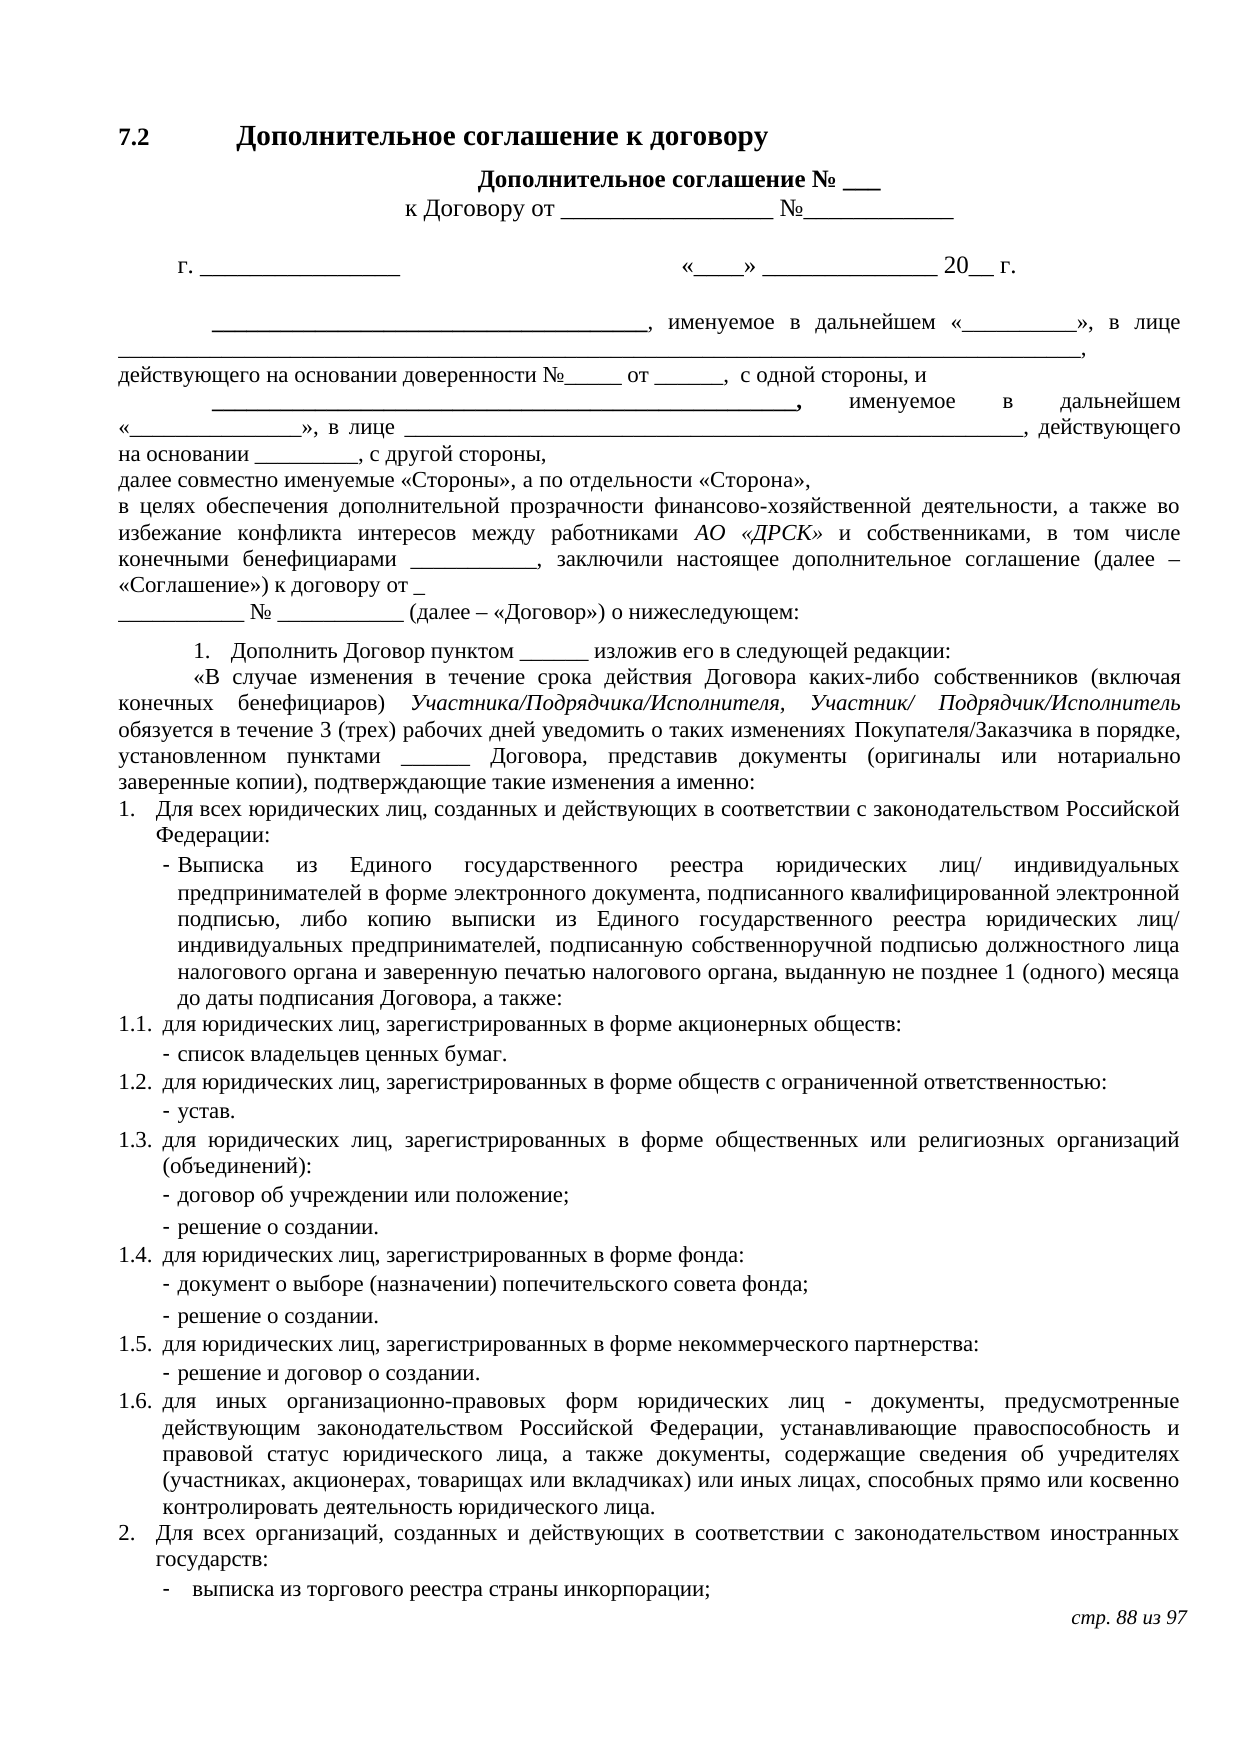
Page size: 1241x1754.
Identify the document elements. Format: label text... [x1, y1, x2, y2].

list решение и договор о создании. [162, 1356, 1181, 1387]
list устав. [162, 1094, 1181, 1126]
list Для всех организаций, созданных и действующих в соответствии с законодательством иностранных государств: [118, 1519, 1181, 1572]
text ___________ № ___________ (далее – «Договор») о нижеследующем: [118, 598, 1181, 624]
list Для всех юридических лиц, созданных и действующих в соответствии с законодательством Российской Федерации: [118, 795, 1181, 847]
list договор об учреждении или положение; [162, 1178, 1181, 1210]
list Дополнить Договор пунктом ______ изложив его в следующей редакции: [193, 637, 1181, 663]
list решение о создании. [162, 1210, 1181, 1241]
list для юридических лиц, зарегистрированных в форме обществ с ограниченной ответственностью: [118, 1068, 1181, 1094]
text в целях обеспечения дополнительной прозрачности финансово-хозяйственной деятельности, а также во избежание конфликта интересов между работниками АО «ДРСК» и собственниками, в том числе конечными бенефициарами ___________, заключили настоящее дополнительное соглашение (далее – «Соглашение») к договору от _ [118, 492, 1181, 598]
list решение о создании. [162, 1298, 1181, 1330]
list для юридических лиц, зарегистрированных в форме фонда: [118, 1241, 1181, 1267]
list для юридических лиц, зарегистрированных в форме некоммерческого партнерства: [118, 1330, 1181, 1356]
list документ о выборе (назначении) попечительского совета фонда; [162, 1267, 1181, 1298]
text далее совместно именуемые «Стороны», а по отдельности «Сторона», [118, 466, 1181, 492]
subtitle Дополнительное соглашение к договору [118, 118, 1181, 152]
text г. ________________ «____» ______________ 20__ г. [118, 250, 1181, 279]
text Дополнительное соглашение № ___ [118, 164, 1181, 193]
list для юридических лиц, зарегистрированных в форме акционерных обществ: [118, 1011, 1181, 1037]
list Выписка из Единого государственного реестра юридических лиц/ индивидуальных предпринимателей в форме электронного документа, подписанного квалифицированной электронной подписью, либо копию выписки из Единого государственного реестра юридических лиц/ индивидуальных предпринимателей, подписанную собственноручной подписью должностного лица налогового органа и заверенную печатью налогового органа, выданную не позднее 1 (одного) месяца до даты подписания Договора, а также: [162, 847, 1181, 1011]
text к Договору от _________________ №____________ [118, 193, 1181, 222]
list для юридических лиц, зарегистрированных в форме общественных или религиозных организаций (объединений): [118, 1126, 1181, 1178]
text ______________________________________, именуемое в дальнейшем «__________», в лице ____________________________________________________________________________________, действующего на основании доверенности №_____ от ______, с одной стороны, и [118, 308, 1181, 387]
list для иных организационно-правовых форм юридических лиц - документы, предусмотренные действующим законодательством Российской Федерации, устанавливающие правоспособность и правовой статус юридического лица, а также документы, содержащие сведения об учредителях (участниках, акционерах, товарищах или вкладчиках) или иных лицах, способных прямо или косвенно контролировать деятельность юридического лица. [118, 1387, 1181, 1519]
text ___________________________________________________, именуемое в дальнейшем «_______________», в лице ______________________________________________________, действующего на основании _________, с другой стороны, [118, 387, 1181, 466]
text «В случае изменения в течение срока действия Договора каких-либо собственников (включая конечных бенефициаров) Участника/Подрядчика/Исполнителя, Участник/ Подрядчик/Исполнитель обязуется в течение 3 (трех) рабочих дней уведомить о таких изменениях Покупателя/Заказчика в порядке, установленном пунктами ______ Договора, представив документы (оригиналы или нотариально заверенные копии), подтверждающие такие изменения а именно: [118, 663, 1181, 795]
list список владельцев ценных бумаг. [162, 1037, 1181, 1068]
list выписка из торгового реестра страны инкорпорации; [162, 1572, 1181, 1603]
